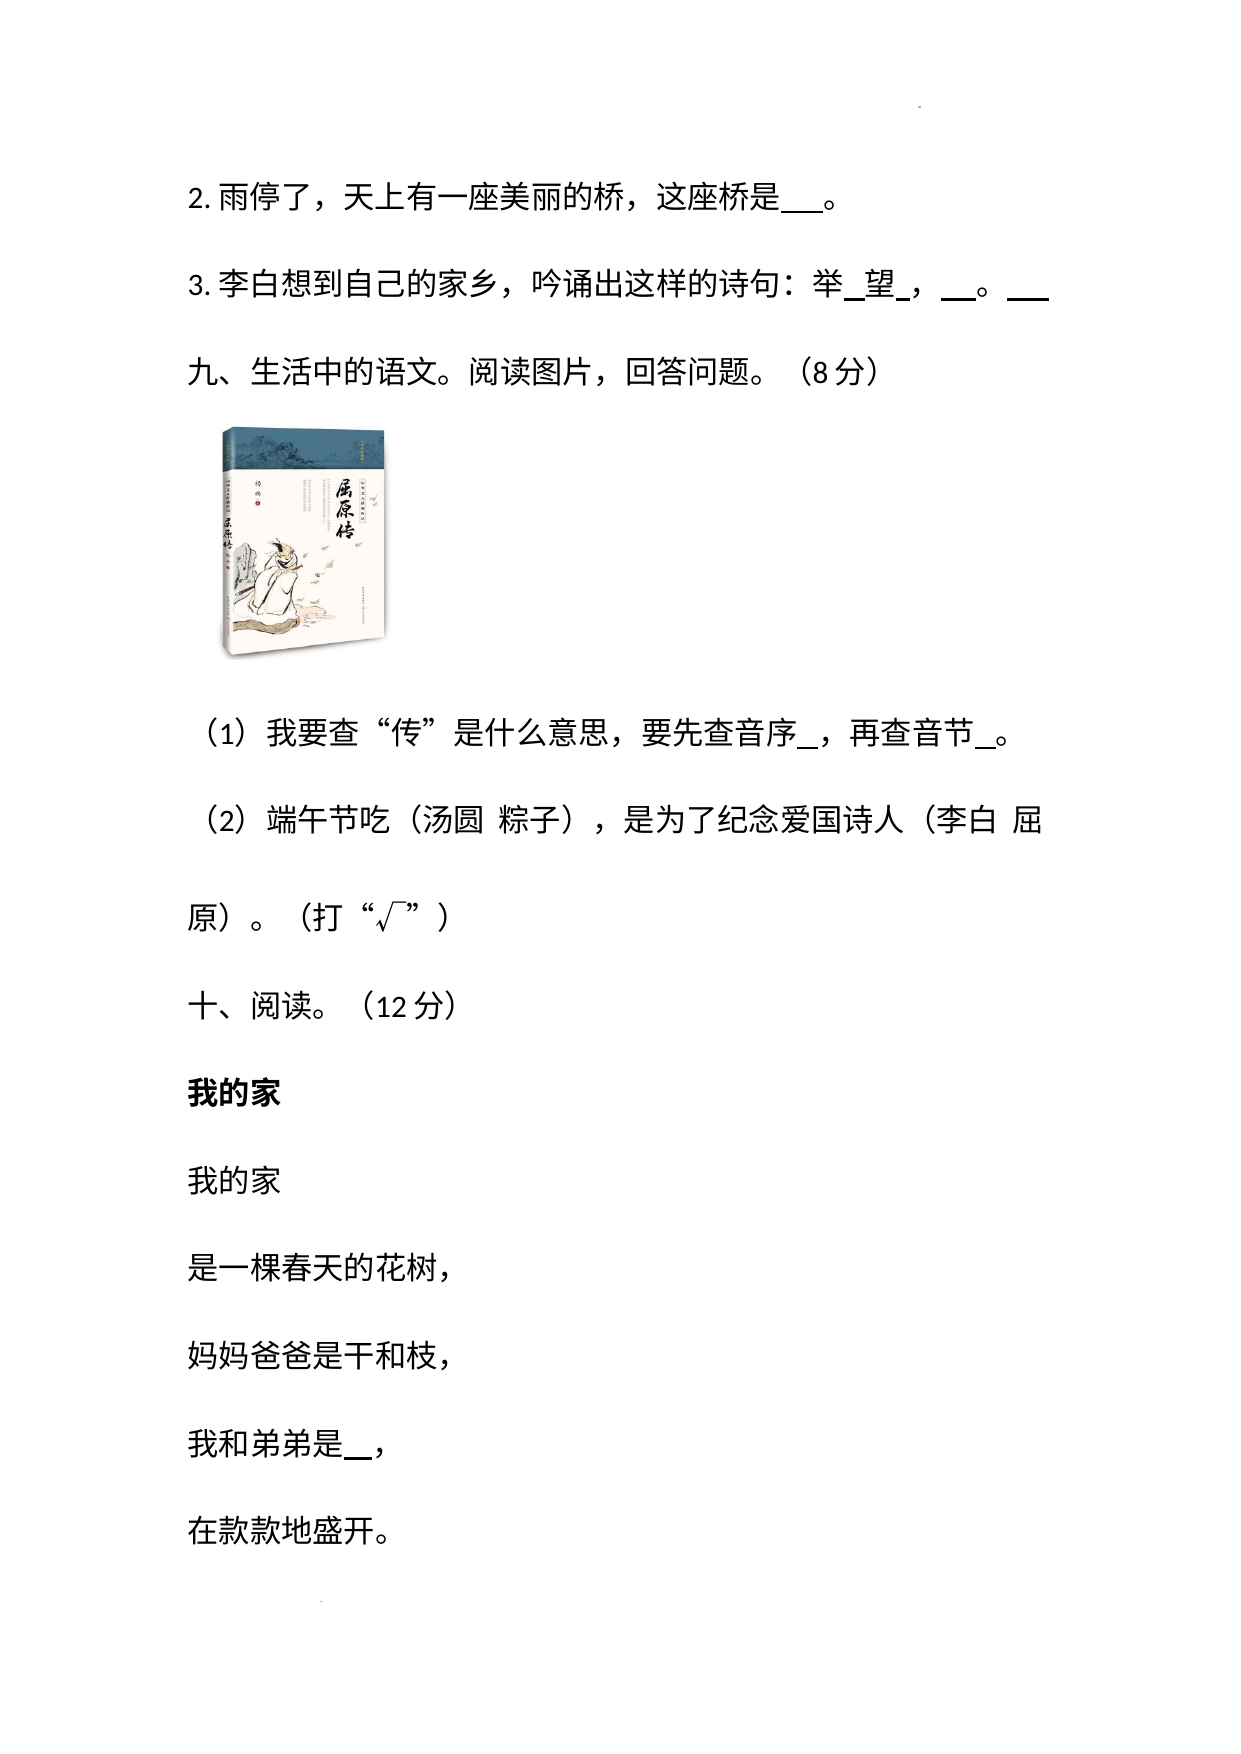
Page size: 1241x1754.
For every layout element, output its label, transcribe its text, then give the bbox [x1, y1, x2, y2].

list 端午节吃（汤圆 粽子），是为了纪念爱国诗人（李白 屈原）。（打“√”） [187, 786, 1053, 948]
list 是一棵春天的花树， [187, 1234, 1053, 1299]
list 李白想到自己的家乡，吟诵出这样的诗句：举 望 ， 。 [187, 249, 1053, 314]
list 阅读。（12分） [187, 971, 1053, 1036]
list 我的家 [187, 1058, 1053, 1123]
list 雨停了，天上有一座美丽的桥，这座桥是 。 [187, 162, 1053, 227]
list 我要查“传”是什么意思，要先查音序 ，再查音节 。 [187, 698, 1053, 763]
list 在款款地盛开。 [187, 1496, 1053, 1561]
list 九、生活中的语文。阅读图片，回答问题。（8分） [187, 337, 1053, 402]
list 妈妈爸爸是干和枝， [187, 1321, 1053, 1386]
picture [187, 424, 423, 660]
list 我和弟弟是 ， [187, 1409, 1053, 1474]
list 我的家 [187, 1146, 1053, 1211]
